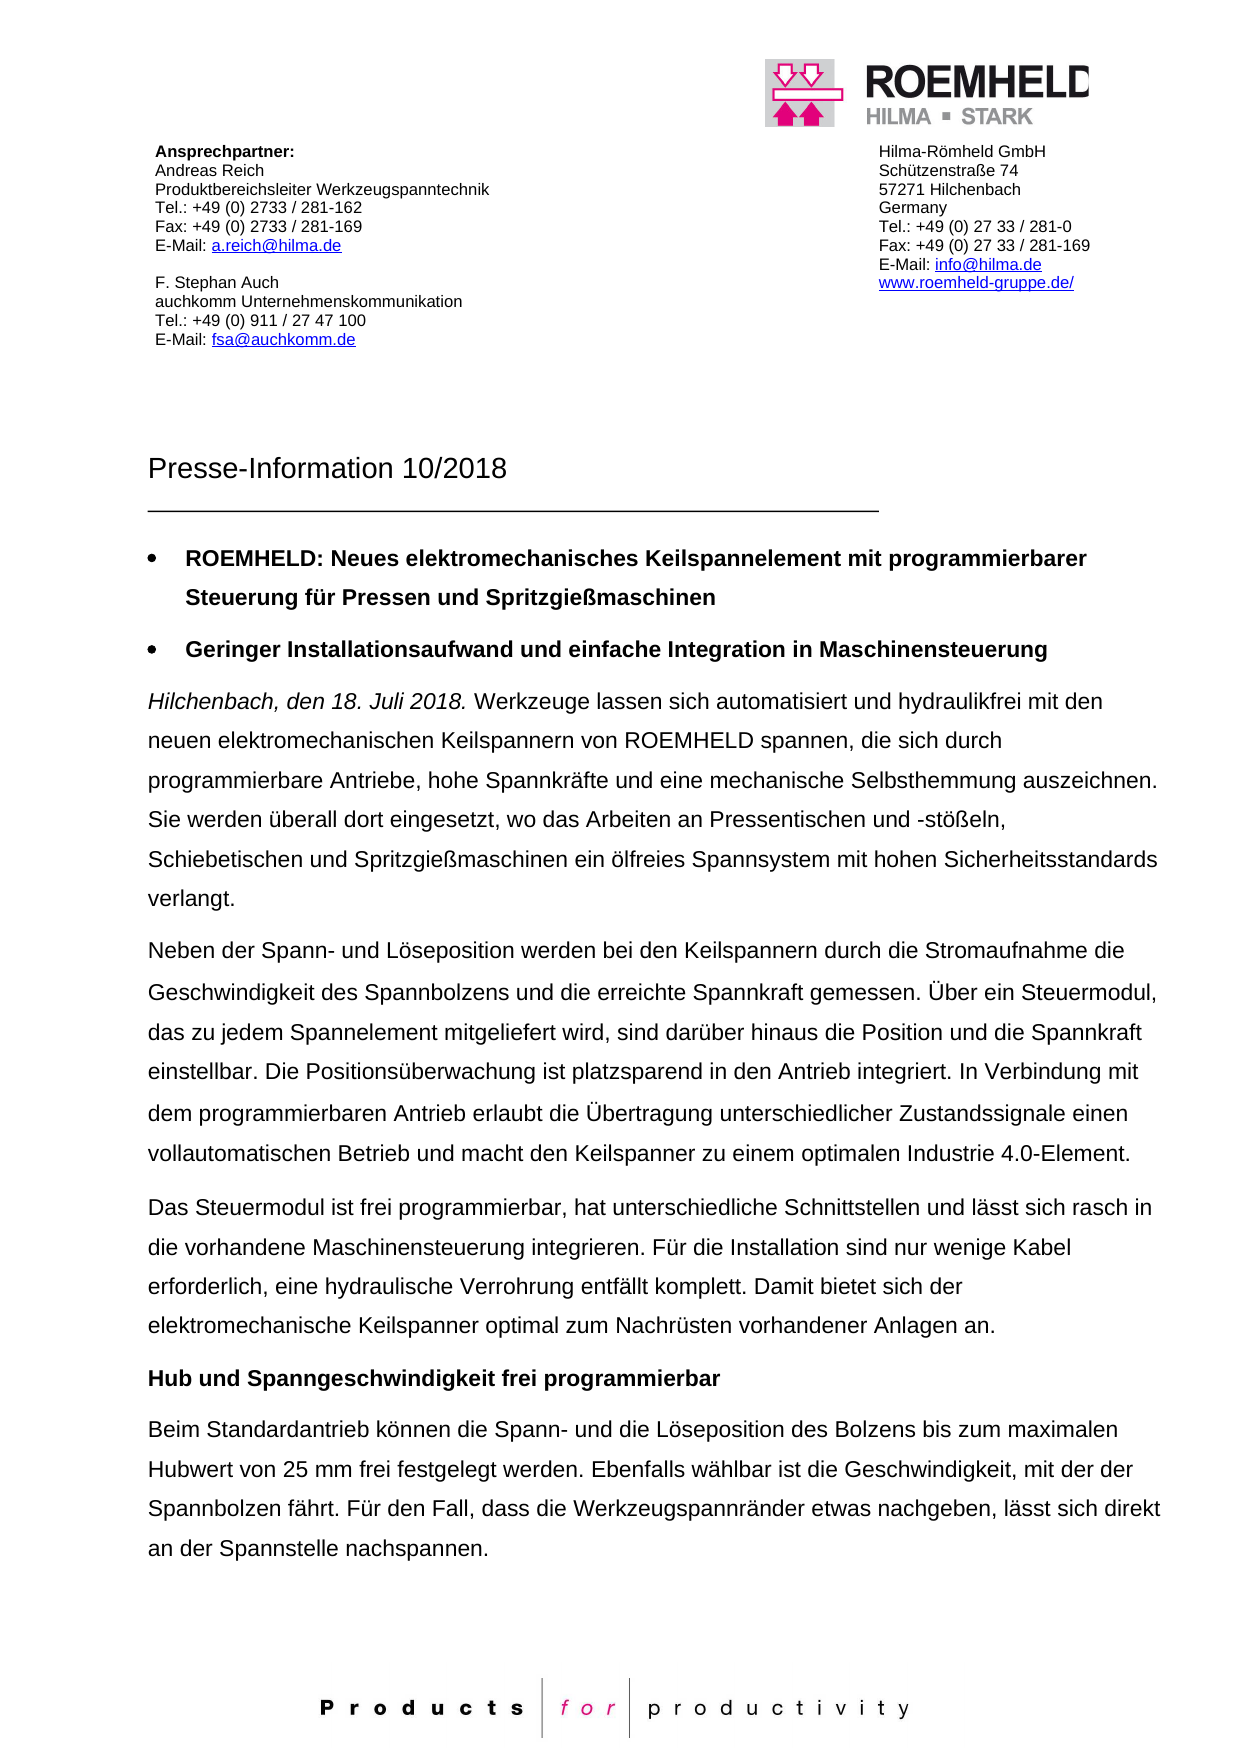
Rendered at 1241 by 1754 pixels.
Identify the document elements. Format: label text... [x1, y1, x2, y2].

text Presse-Information 10/2018 [148, 451, 892, 485]
table_header Ansprechpartner: Andreas Reich Produktbereichsleiter Werkzeugspanntechnik Tel.: +49 (0) 2733 / 281-162 Fax: +49 (0) 2733 / 281-169 E-Mail: a.reich@hilma.de F. Stephan Auch auchkomm Unternehmenskommunikation Tel.: +49 (0) 911 / 27 47 100 E-Mail: fsa@auchkomm.de [148, 143, 856, 361]
text Neben der Spann- und Löseposition werden bei den Keilspannern durch die Stromaufnahme die Geschwindigkeit des Spannbolzens und die erreichte Spannkraft gemessen. Über ein Steuermodul, das zu jedem Spannelement mitgeliefert wird, sind darüber hinaus die Position und die Spannkraft einstellbar. Die Positionsüberwachung ist platzsparend in den Antrieb integriert. In Verbindung mit dem programmierbaren Antrieb erlaubt die Übertragung unterschiedlicher Zustandssignale einen vollautomatischen Betrieb und macht den Keilspanner zu einem optimalen Industrie 4.0-Element. [148, 937, 1162, 1166]
text Hub und Spanngeschwindigkeit frei programmierbar [148, 1364, 1162, 1391]
text Beim Standardantrieb können die Spann- und die Löseposition des Bolzens bis zum maximalen Hubwert von 25 mm frei festgelegt werden. Ebenfalls wählbar ist die Geschwindigkeit, mit der der Spannbolzen fährt. Für den Fall, dass die Werkzeugspannränder etwas nachgeben, lässt sich direkt an der Spannstelle nachspannen. [148, 1416, 1162, 1561]
table_header Hilma-Römheld GmbH Schützenstraße 74 57271 Hilchenbach Germany Tel.: +49 (0) 27 33 / 281-0 Fax: +49 (0) 27 33 / 281-169 E-Mail: info@hilma.de www.roemheld-gruppe.de/ [856, 143, 1138, 361]
picture [763, 59, 1089, 126]
list Geringer Installationsaufwand und einfache Integration in Maschinensteuerung [148, 636, 1162, 662]
text Hilchenbach, den 18. Juli 2018. Werkzeuge lassen sich automatisiert und hydraulikfrei mit den neuen elektromechanischen Keilspannern von ROEMHELD spannen, die sich durch programmierbare Antriebe, hohe Spannkräfte und eine mechanische Selbsthemmung auszeichnen. Sie werden überall dort eingesetzt, wo das Arbeiten an Pressentischen und -stößeln, Schiebetischen und Spritzgießmaschinen ein ölfreies Spannsystem mit hohen Sicherheitsstandards verlangt. [148, 688, 1162, 912]
list ROEMHELD: Neues elektromechanisches Keilspannelement mit programmierbarer Steuerung für Pressen und Spritzgießmaschinen [148, 544, 1162, 610]
text Das Steuermodul ist frei programmierbar, hat unterschiedliche Schnittstellen und lässt sich rasch in die vorhandene Maschinensteuerung integrieren. Für die Installation sind nur wenige Kabel erforderlich, eine hydraulische Verrohrung entfällt komplett. Damit bietet sich der elektromechanische Keilspanner optimal zum Nachrüsten vorhandener Anlagen an. [148, 1192, 1162, 1339]
picture [274, 1662, 965, 1748]
